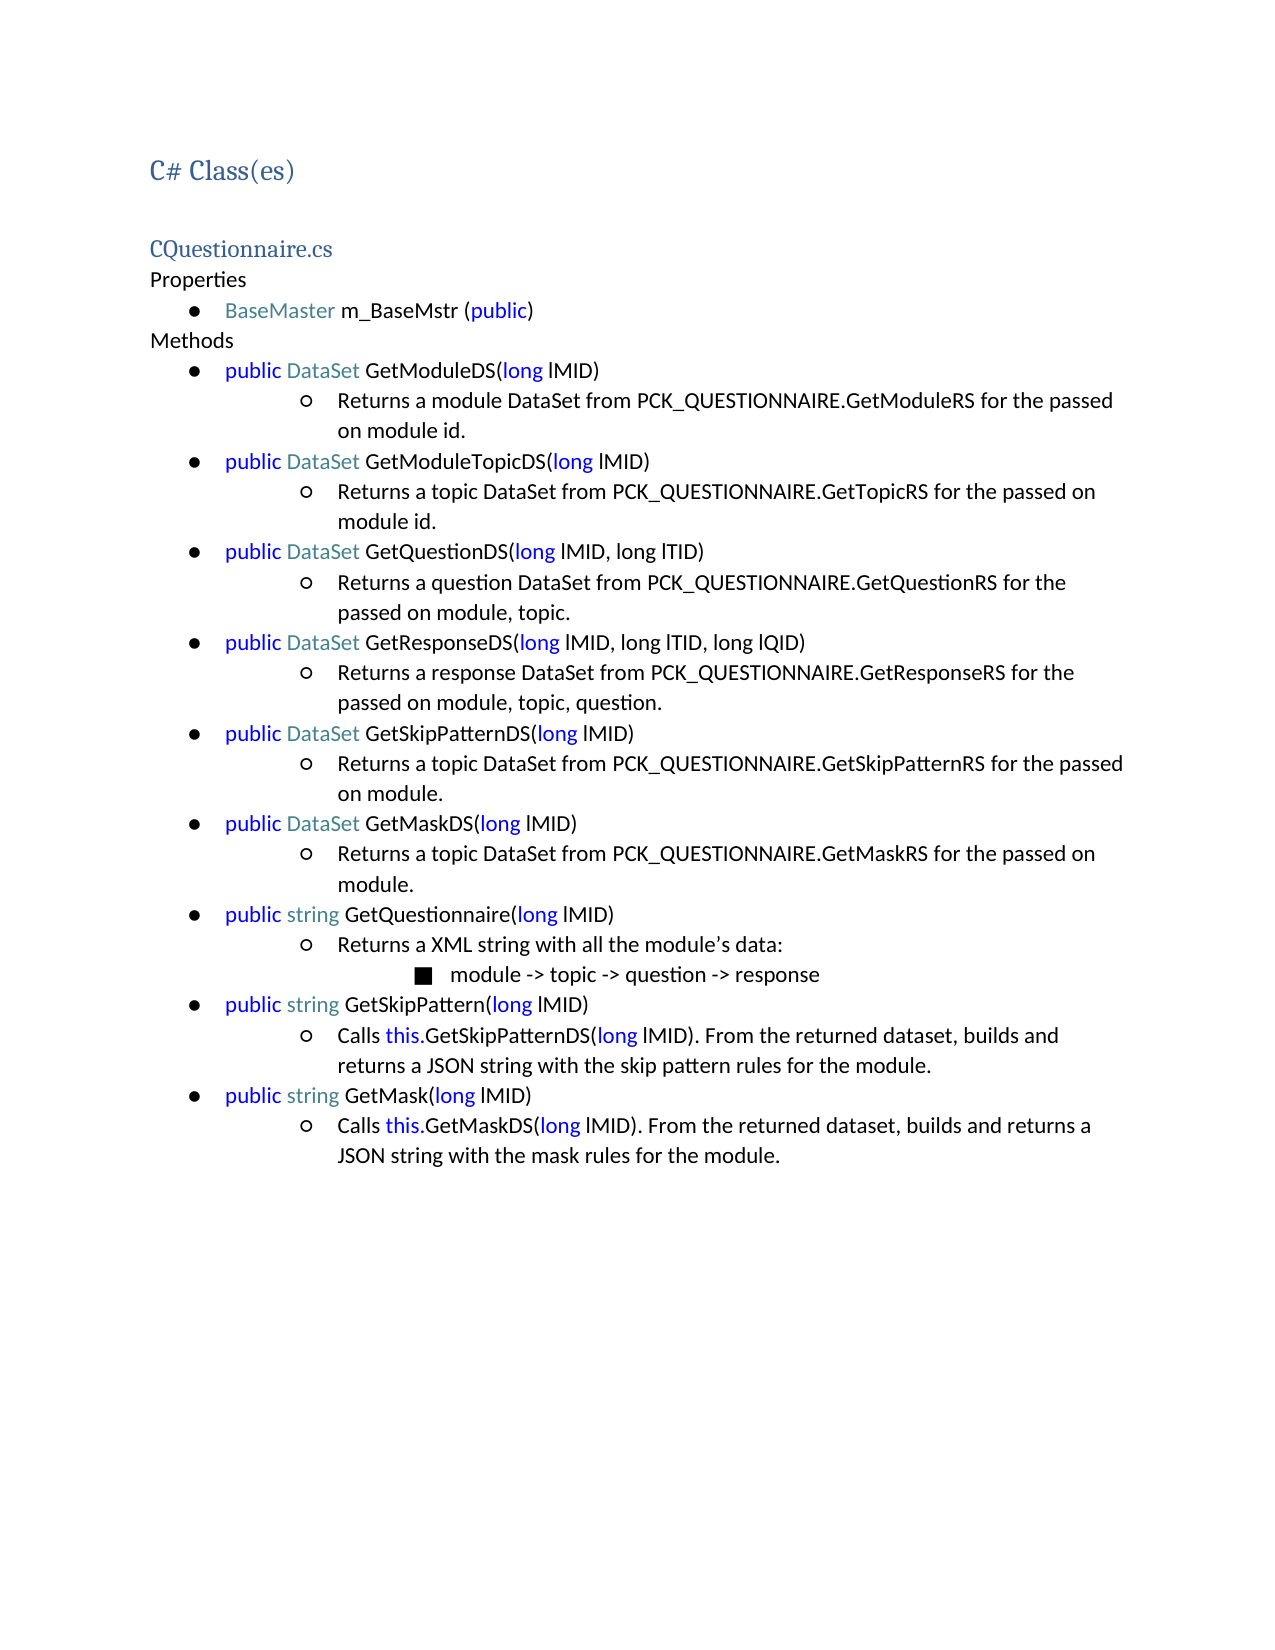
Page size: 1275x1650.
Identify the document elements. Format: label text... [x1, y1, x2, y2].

list public DataSet GetResponseDS(long lMID, long lTID, long lQID) [187, 628, 1125, 656]
list Returns a topic DataSet from PCK_QUESTIONNAIRE.GetTopicRS for the passed on module id. [300, 477, 1125, 535]
text Methods [150, 326, 1125, 354]
list Calls this.GetMaskDS(long lMID). From the returned dataset, builds and returns a JSON string with the mask rules for the module. [300, 1111, 1125, 1170]
subtitle CQuestionnaire.cs [150, 234, 1125, 263]
list public DataSet GetMaskDS(long lMID) [187, 809, 1125, 837]
list public string GetQuestionnaire(long lMID) [187, 900, 1125, 928]
list Calls this.GetSkipPatternDS(long lMID). From the returned dataset, builds and returns a JSON string with the skip pattern rules for the module. [300, 1021, 1125, 1079]
list module -> topic -> question -> response [412, 960, 1125, 988]
list public DataSet GetModuleTopicDS(long lMID) [187, 447, 1125, 475]
list BaseMaster m_BaseMstr (public) [187, 296, 1125, 324]
list Returns a topic DataSet from PCK_QUESTIONNAIRE.GetSkipPatternRS for the passed on module. [300, 749, 1125, 807]
list Returns a topic DataSet from PCK_QUESTIONNAIRE.GetMaskRS for the passed on module. [300, 839, 1125, 898]
list Returns a XML string with all the module’s data: [300, 930, 1125, 958]
list public string GetSkipPattern(long lMID) [187, 991, 1125, 1019]
list public string GetMask(long lMID) [187, 1081, 1125, 1109]
list public DataSet GetSkipPatternDS(long lMID) [187, 719, 1125, 747]
subtitle C# Class(es) [150, 154, 1125, 188]
list Returns a question DataSet from PCK_QUESTIONNAIRE.GetQuestionRS for the passed on module, topic. [300, 568, 1125, 626]
text Properties [150, 266, 1125, 294]
list public DataSet GetModuleDS(long lMID) [187, 356, 1125, 384]
list Returns a module DataSet from PCK_QUESTIONNAIRE.GetModuleRS for the passed on module id. [300, 386, 1125, 445]
list Returns a response DataSet from PCK_QUESTIONNAIRE.GetResponseRS for the passed on module, topic, question. [300, 658, 1125, 717]
list public DataSet GetQuestionDS(long lMID, long lTID) [187, 537, 1125, 566]
